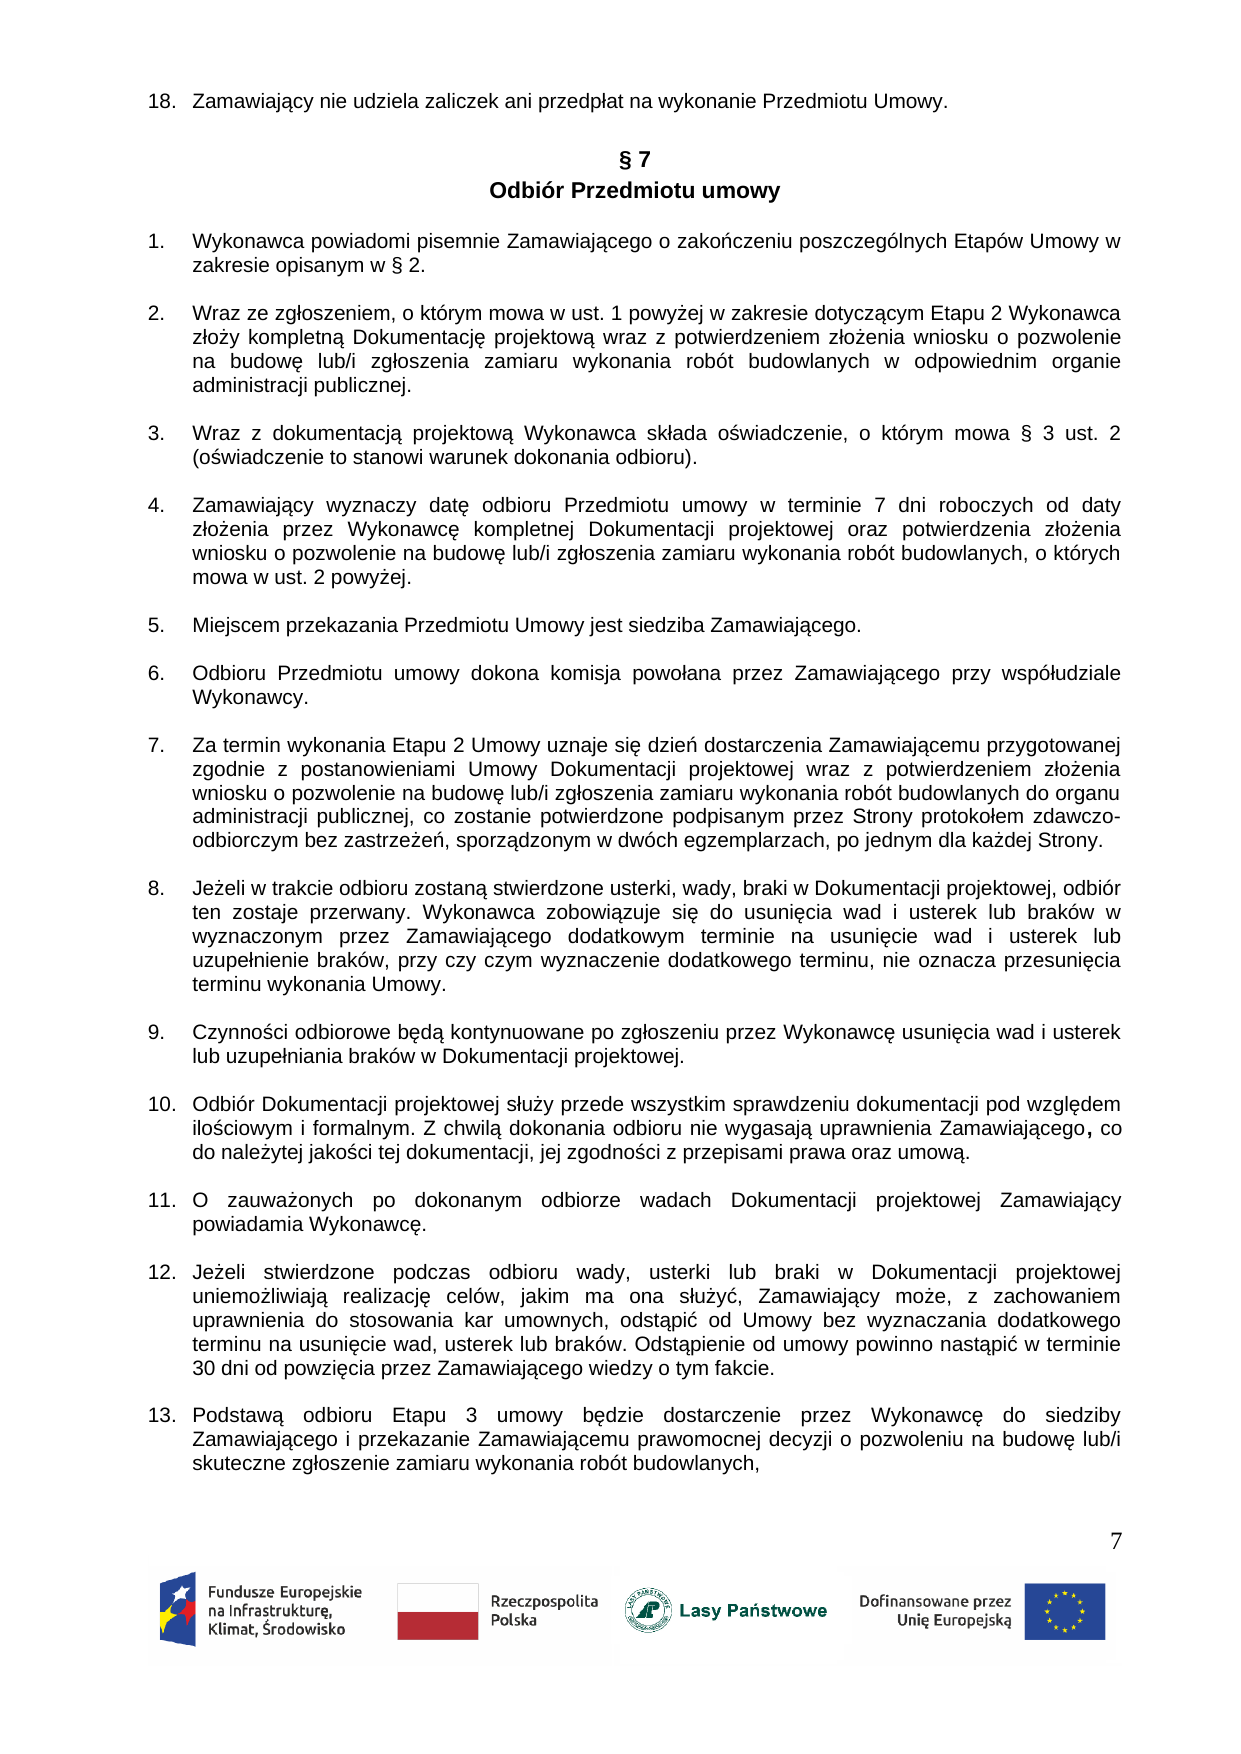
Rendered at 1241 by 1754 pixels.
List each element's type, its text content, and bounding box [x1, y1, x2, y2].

picture [147, 1555, 1123, 1666]
list Zamawiający nie udziela zaliczek ani przedpłat na wykonanie Przedmiotu Umowy. [148, 89, 1122, 113]
list Wykonawca powiadomi pisemnie Zamawiającego o zakończeniu poszczególnych Etapów Umowy w zakresie opisanym w § 2. [148, 229, 1122, 277]
list Wraz ze zgłoszeniem, o którym mowa w ust. 1 powyżej w zakresie dotyczącym Etapu 2 Wykonawca złoży kompletną Dokumentację projektową wraz z potwierdzeniem złożenia wniosku o pozwolenie na budowę lub/i zgłoszenia zamiaru wykonania robót budowlanych w odpowiednim organie administracji publicznej. [148, 301, 1122, 397]
list Jeżeli stwierdzone podczas odbioru wady, usterki lub braki w Dokumentacji projektowej uniemożliwiają realizację celów, jakim ma ona służyć, Zamawiający może, z zachowaniem uprawnienia do stosowania kar umownych, odstąpić od Umowy bez wyznaczania dodatkowego terminu na usunięcie wad, usterek lub braków. Odstąpienie od umowy powinno nastąpić w terminie 30 dni od powzięcia przez Zamawiającego wiedzy o tym fakcie. [148, 1259, 1122, 1379]
list Odbiór Dokumentacji projektowej służy przede wszystkim sprawdzeniu dokumentacji pod względem ilościowym i formalnym. Z chwilą dokonania odbioru nie wygasają uprawnienia Zamawiającego, co do należytej jakości tej dokumentacji, jej zgodności z przepisami prawa oraz umową. [148, 1092, 1122, 1164]
text § 7 [148, 146, 1122, 173]
list Za termin wykonania Etapu 2 Umowy uznaje się dzień dostarczenia Zamawiającemu przygotowanej zgodnie z postanowieniami Umowy Dokumentacji projektowej wraz z potwierdzeniem złożenia wniosku o pozwolenie na budowę lub/i zgłoszenia zamiaru wykonania robót budowlanych do organu administracji publicznej, co zostanie potwierdzone podpisanym przez Strony protokołem zdawczo-odbiorczym bez zastrzeżeń, sporządzonym w dwóch egzemplarzach, po jednym dla każdej Strony. [148, 732, 1122, 852]
list Czynności odbiorowe będą kontynuowane po zgłoszeniu przez Wykonawcę usunięcia wad i usterek lub uzupełniania braków w Dokumentacji projektowej. [148, 1020, 1122, 1068]
list Odbioru Przedmiotu umowy dokona komisja powołana przez Zamawiającego przy współudziale Wykonawcy. [148, 661, 1122, 708]
list O zauważonych po dokonanym odbiorze wadach Dokumentacji projektowej Zamawiający powiadamia Wykonawcę. [148, 1188, 1122, 1236]
list Zamawiający wyznaczy datę odbioru Przedmiotu umowy w terminie 7 dni roboczych od daty złożenia przez Wykonawcę kompletnej Dokumentacji projektowej oraz potwierdzenia złożenia wniosku o pozwolenie na budowę lub/i zgłoszenia zamiaru wykonania robót budowlanych, o których mowa w ust. 2 powyżej. [148, 493, 1122, 589]
list Wraz z dokumentacją projektową Wykonawca składa oświadczenie, o którym mowa § 3 ust. 2 (oświadczenie to stanowi warunek dokonania odbioru). [148, 421, 1122, 469]
list Podstawą odbioru Etapu 3 umowy będzie dostarczenie przez Wykonawcę do siedziby Zamawiającego i przekazanie Zamawiającemu prawomocnej decyzji o pozwoleniu na budowę lub/i skuteczne zgłoszenie zamiaru wykonania robót budowlanych, [148, 1403, 1122, 1475]
text Odbiór Przedmiotu umowy [148, 177, 1122, 203]
list Miejscem przekazania Przedmiotu Umowy jest siedziba Zamawiającego. [148, 613, 1122, 637]
list Jeżeli w trakcie odbioru zostaną stwierdzone usterki, wady, braki w Dokumentacji projektowej, odbiór ten zostaje przerwany. Wykonawca zobowiązuje się do usunięcia wad i usterek lub braków w wyznaczonym przez Zamawiającego dodatkowym terminie na usunięcie wad i usterek lub uzupełnienie braków, przy czy czym wyznaczenie dodatkowego terminu, nie oznacza przesunięcia terminu wykonania Umowy. [148, 876, 1122, 996]
